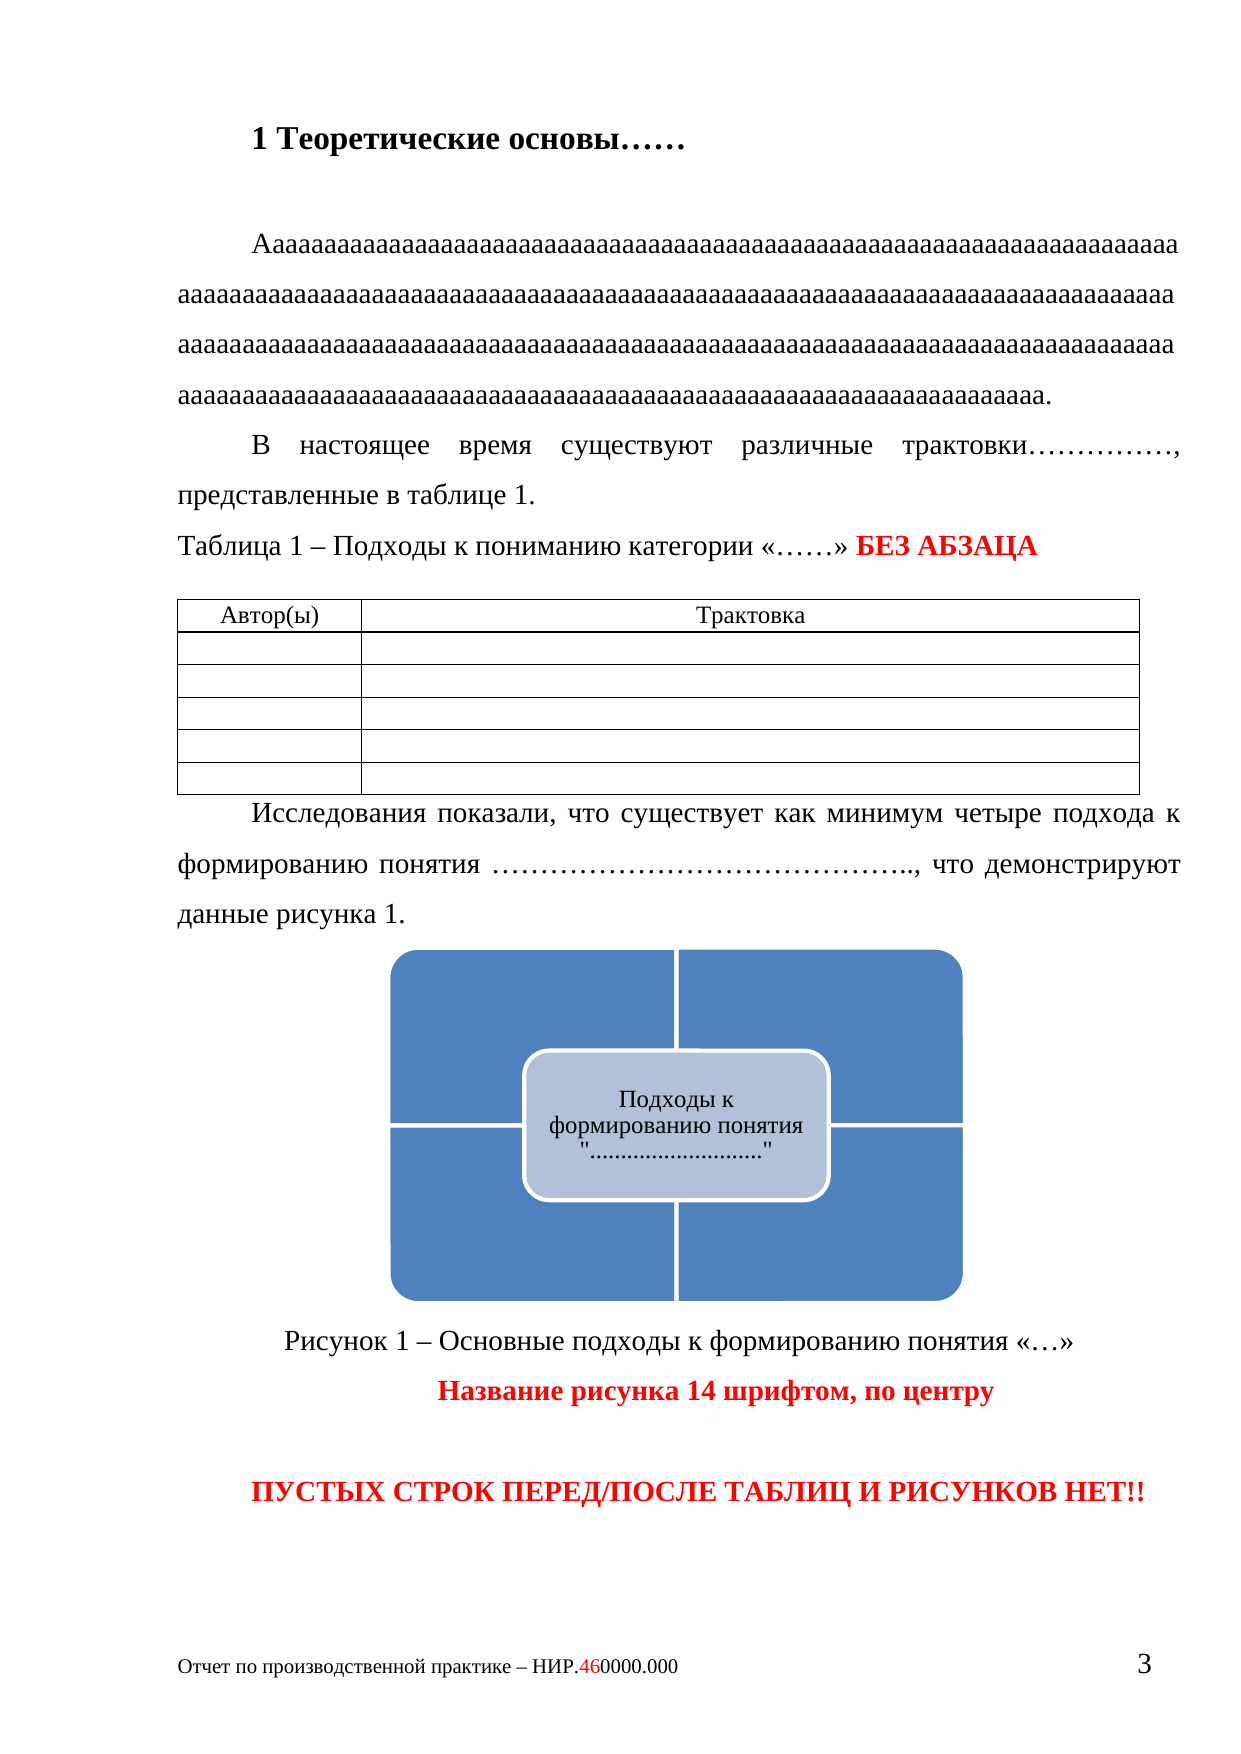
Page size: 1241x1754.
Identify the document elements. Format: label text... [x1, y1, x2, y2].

table_cell [362, 763, 1139, 794]
table_header Трактовка [362, 600, 1139, 631]
table_cell [178, 698, 361, 729]
text Таблица 1 – Подходы к пониманию категории «……» БЕЗ АБЗАЦА [177, 528, 1181, 561]
table_cell [362, 665, 1139, 697]
text Аааааааааааааааааааааааааааааааааааааааааааааааааааааааааааааааааааааааааааааааааааааааааааааааааааааааааааааааааааааааааааааааааааааааааааааааааааааааааааааааааааааааааааааааааааааааааааааааааааааааааааааааааааааааааааааааааааааааааааааааааааааааааааааааааааааааааааааааааааааааааааааааааааа. [177, 226, 1181, 410]
table_header Автор(ы) [178, 600, 361, 631]
table_cell [178, 633, 361, 664]
text Рисунок 1 – Основные подходы к формированию понятия «…» [177, 1323, 1181, 1357]
text ПУСТЫХ СТРОК ПЕРЕД/ПОСЛЕ ТАБЛИЦ И РИСУНКОВ НЕТ!! [177, 1474, 1181, 1507]
text 1 Теоретические основы…… [177, 118, 1181, 156]
table_cell [362, 633, 1139, 664]
text Название рисунка 14 шрифтом, по центру [177, 1373, 1181, 1407]
table_cell [362, 698, 1139, 729]
table_cell [178, 763, 361, 794]
table_cell [362, 730, 1139, 762]
text Исследования показали, что существует как минимум четыре подхода к формированию понятия …………………………………….., что демонстрируют данные рисунка 1. [177, 795, 1181, 929]
table_cell [178, 730, 361, 762]
text В настоящее время существуют различные трактовки……………, представленные в таблице 1. [177, 427, 1181, 511]
table_cell [178, 665, 361, 697]
